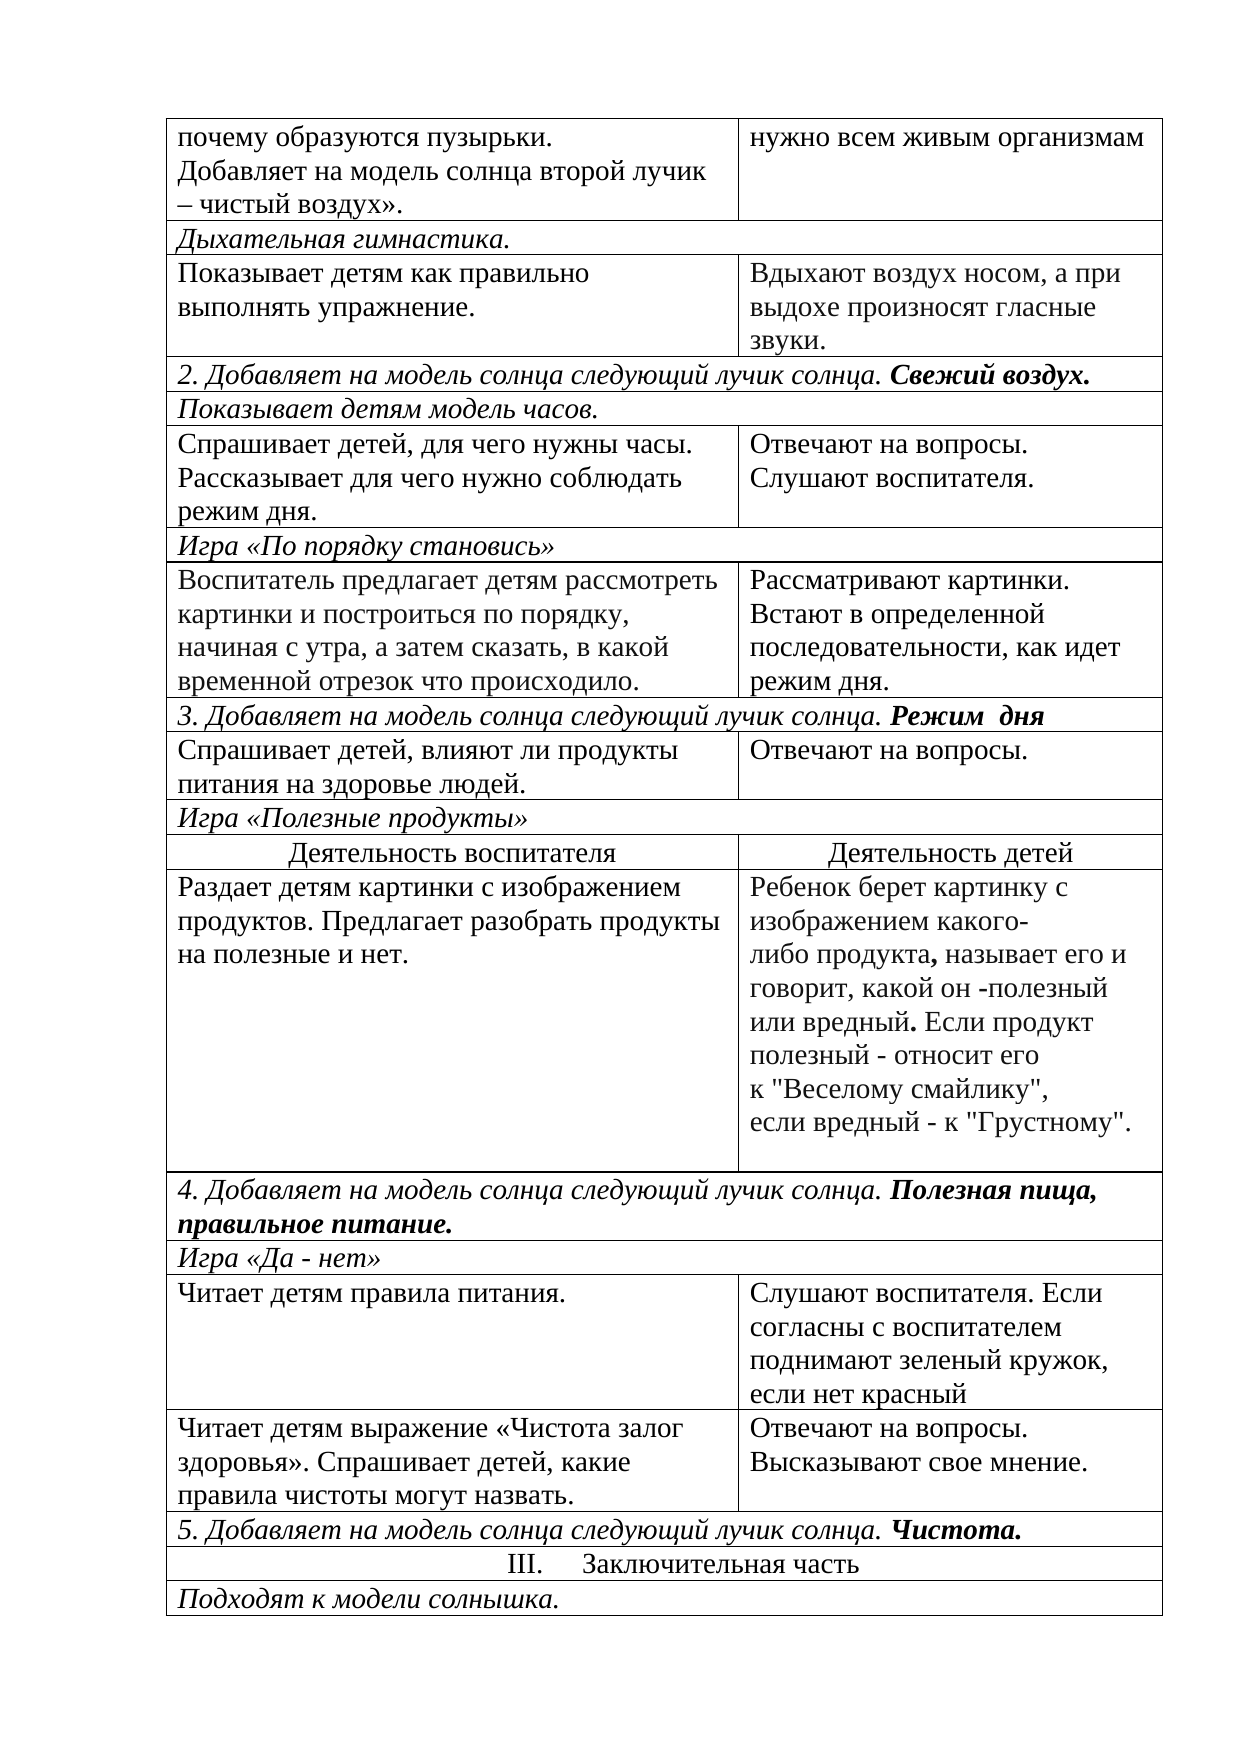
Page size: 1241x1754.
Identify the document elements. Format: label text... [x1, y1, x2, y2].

table_cell Читает детям правила питания. [167, 1275, 738, 1409]
table_cell Игра «Полезные продукты» [167, 800, 1162, 834]
table_cell Дыхательная гимнастика. [167, 221, 1162, 254]
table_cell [739, 119, 1162, 220]
table_cell Показывает детям как правильно выполнять упражнение. [167, 255, 738, 356]
table_cell Слушают воспитателя. Если согласны с воспитателем поднимают зеленый кружок, если нет красный [739, 1275, 1162, 1409]
table_cell 4. Добавляет на модель солнца следующий лучик солнца. Полезная пища, правильное питание. [167, 1173, 1162, 1239]
table_cell Отвечают на вопросы. Высказывают свое мнение. [739, 1410, 1162, 1511]
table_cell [167, 119, 738, 220]
table_cell Отвечают на вопросы. Слушают воспитателя. [739, 426, 1162, 527]
table_cell Вдыхают воздух носом, а при выдохе произносят гласные звуки. [739, 255, 1162, 356]
table_cell Читает детям выражение «Чистота залог здоровья». Спрашивает детей, какие правила чистоты могут назвать. [167, 1410, 738, 1511]
table_cell Подходят к модели солнышка. [167, 1581, 1162, 1615]
table_cell Деятельность детей [739, 835, 1162, 868]
table_cell Спрашивает детей, для чего нужны часы. Рассказывает для чего нужно соблюдать режим дня. [167, 426, 738, 527]
table_cell Ребенок берет картинку с изображением какого-либо продукта, называет его и говорит, какой он -полезный или вредный. Если продукт полезный - относит его к "Веселому смайлику", если вредный - к "Грустному". [739, 870, 1162, 1171]
table_cell Заключительная часть [167, 1547, 1162, 1580]
table_cell 3. Добавляет на модель солнца следующий лучик солнца. Режим дня [167, 698, 1162, 731]
table_cell Игра «По порядку становись» [167, 528, 1162, 561]
table_cell Рассматривают картинки. Встают в определенной последовательности, как идет режим дня. [739, 563, 1162, 697]
table_cell Деятельность воспитателя [167, 835, 738, 868]
table_cell Раздает детям картинки с изображением продуктов. Предлагает разобрать продукты на полезные и нет. [167, 870, 738, 1171]
table_cell Игра «Да - нет» [167, 1241, 1162, 1274]
table_cell 2. Добавляет на модель солнца следующий лучик солнца. Свежий воздух. [167, 357, 1162, 391]
table_cell 5. Добавляет на модель солнца следующий лучик солнца. Чистота. [167, 1512, 1162, 1546]
table_cell Показывает детям модель часов. [167, 392, 1162, 425]
table_cell Спрашивает детей, влияют ли продукты питания на здоровье людей. [167, 732, 738, 799]
table_cell Воспитатель предлагает детям рассмотреть картинки и построиться по порядку, начиная с утра, а затем сказать, в какой временной отрезок что происходило. [167, 563, 738, 697]
table_cell Отвечают на вопросы. [739, 732, 1162, 799]
